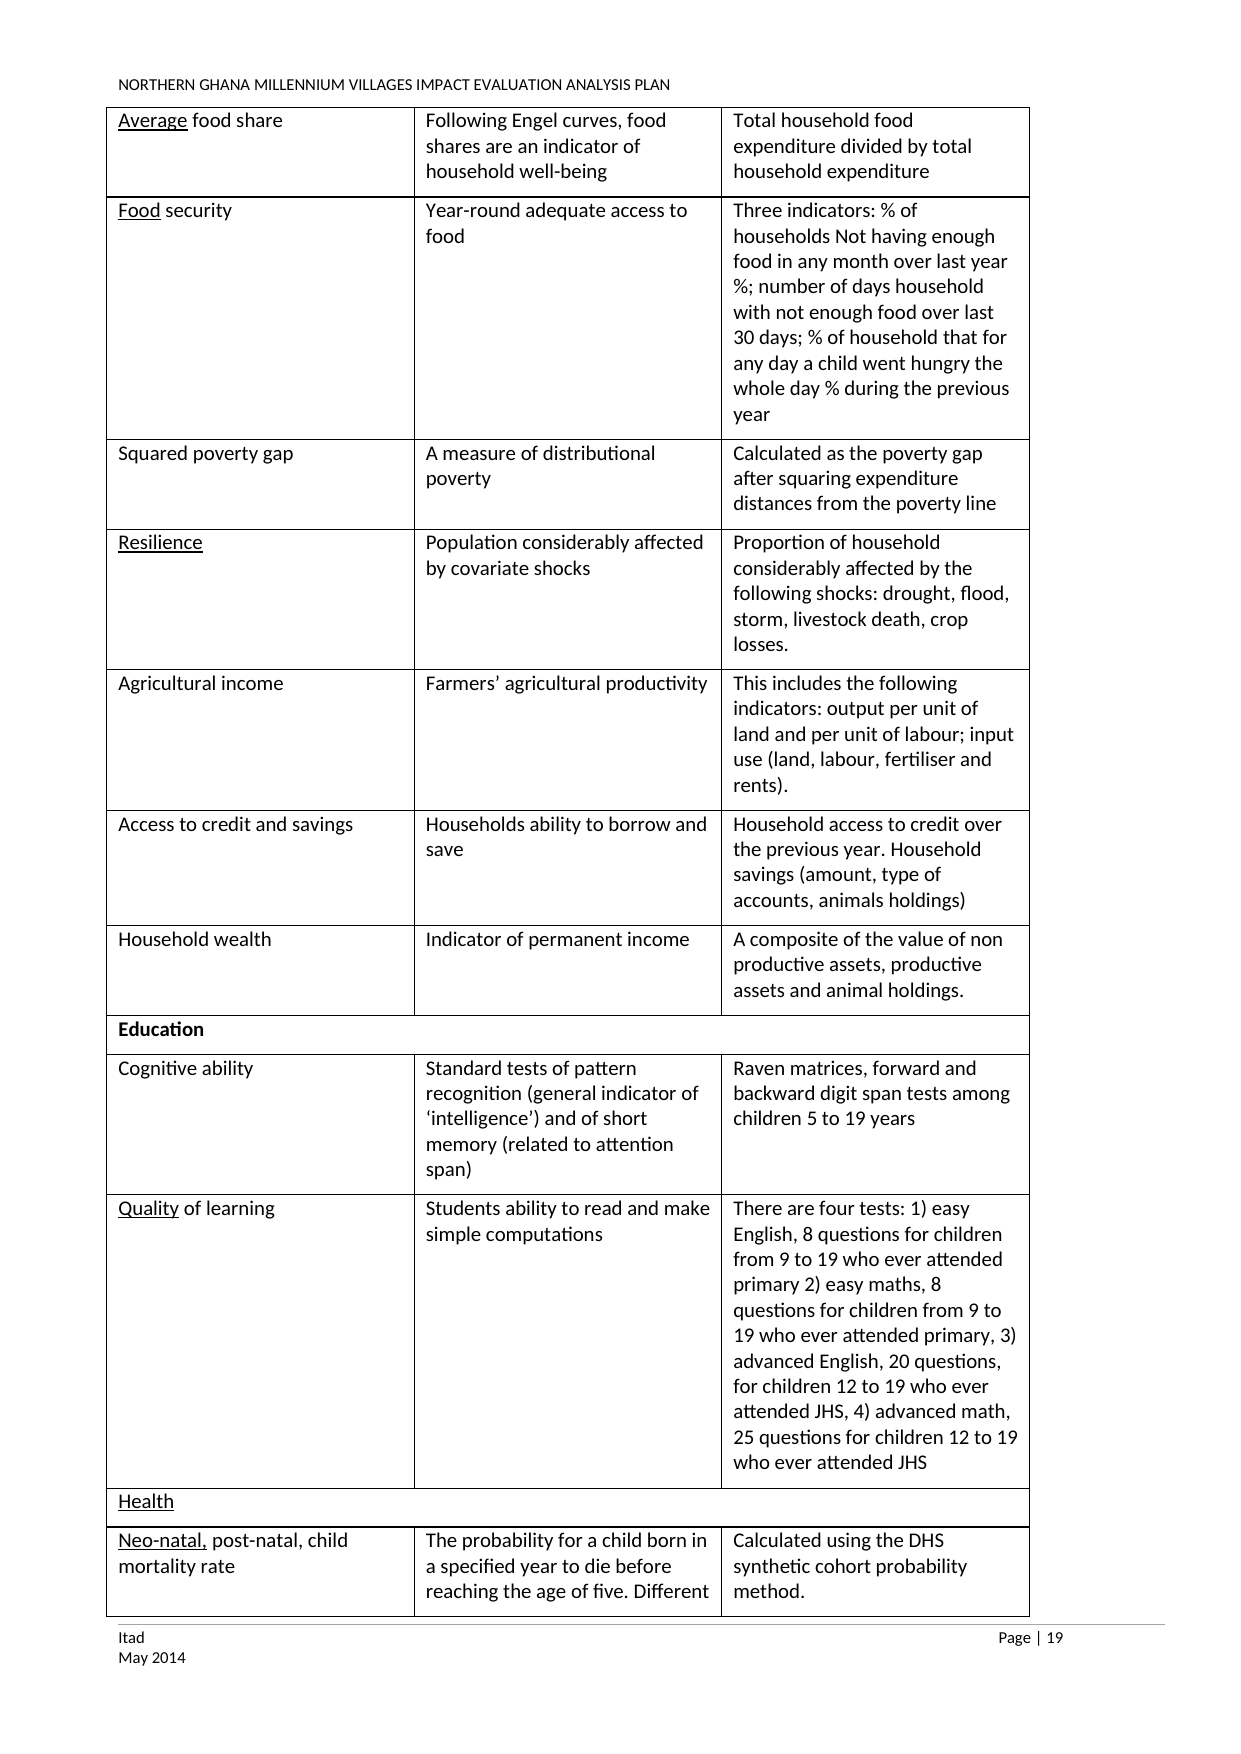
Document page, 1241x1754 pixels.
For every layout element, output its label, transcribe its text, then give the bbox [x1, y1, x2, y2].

table_cell Quality of learning [107, 1195, 414, 1487]
table_cell Three indicators: % of households Not having enough food in any month over last year %; number of days household with not enough food over last 30 days; % of household that for any day a child went hungry the whole day % during the previous year [722, 198, 1029, 439]
table_cell A measure of distributional poverty [415, 440, 721, 528]
table_cell Agricultural income [107, 670, 414, 810]
table_cell Raven matrices, forward and backward digit span tests among children 5 to 19 years [722, 1055, 1029, 1194]
table_cell Indicator of permanent income [415, 926, 721, 1015]
table_cell Average food share [107, 108, 414, 196]
table_cell Households ability to borrow and save [415, 811, 721, 925]
table_cell Household wealth [107, 926, 414, 1015]
table_cell Health [107, 1489, 1029, 1526]
table_cell Standard tests of pattern recognition (general indicator of ‘intelligence’) and of short memory (related to attention span) [415, 1055, 721, 1194]
table_cell Squared poverty gap [107, 440, 414, 528]
table_cell Farmers’ agricultural productivity [415, 670, 721, 810]
table_cell There are four tests: 1) easy English, 8 questions for children from 9 to 19 who ever attended primary 2) easy maths, 8 questions for children from 9 to 19 who ever attended primary, 3) advanced English, 20 questions, for children 12 to 19 who ever attended JHS, 4) advanced math, 25 questions for children 12 to 19 who ever attended JHS [722, 1195, 1029, 1487]
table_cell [415, 1528, 721, 1616]
table_cell Following Engel curves, food shares are an indicator of household well-being [415, 108, 721, 196]
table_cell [107, 1528, 414, 1616]
table_cell Resilience [107, 530, 414, 669]
table_cell Population considerably affected by covariate shocks [415, 530, 721, 669]
table_cell Calculated as the poverty gap after squaring expenditure distances from the poverty line [722, 440, 1029, 528]
table_cell A composite of the value of non productive assets, productive assets and animal holdings. [722, 926, 1029, 1015]
table_cell Cognitive ability [107, 1055, 414, 1194]
table_cell Year-round adequate access to food [415, 198, 721, 439]
table_cell Total household food expenditure divided by total household expenditure [722, 108, 1029, 196]
table_cell Food security [107, 198, 414, 439]
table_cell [722, 1528, 1029, 1616]
table_cell Students ability to read and make simple computations [415, 1195, 721, 1487]
table_cell Household access to credit over the previous year. Household savings (amount, type of accounts, animals holdings) [722, 811, 1029, 925]
table_cell Proportion of household considerably affected by the following shocks: drought, flood, storm, livestock death, crop losses. [722, 530, 1029, 669]
table_cell Education [107, 1016, 1029, 1054]
table_cell This includes the following indicators: output per unit of land and per unit of labour; input use (land, labour, fertiliser and rents). [722, 670, 1029, 810]
table_cell Access to credit and savings [107, 811, 414, 925]
